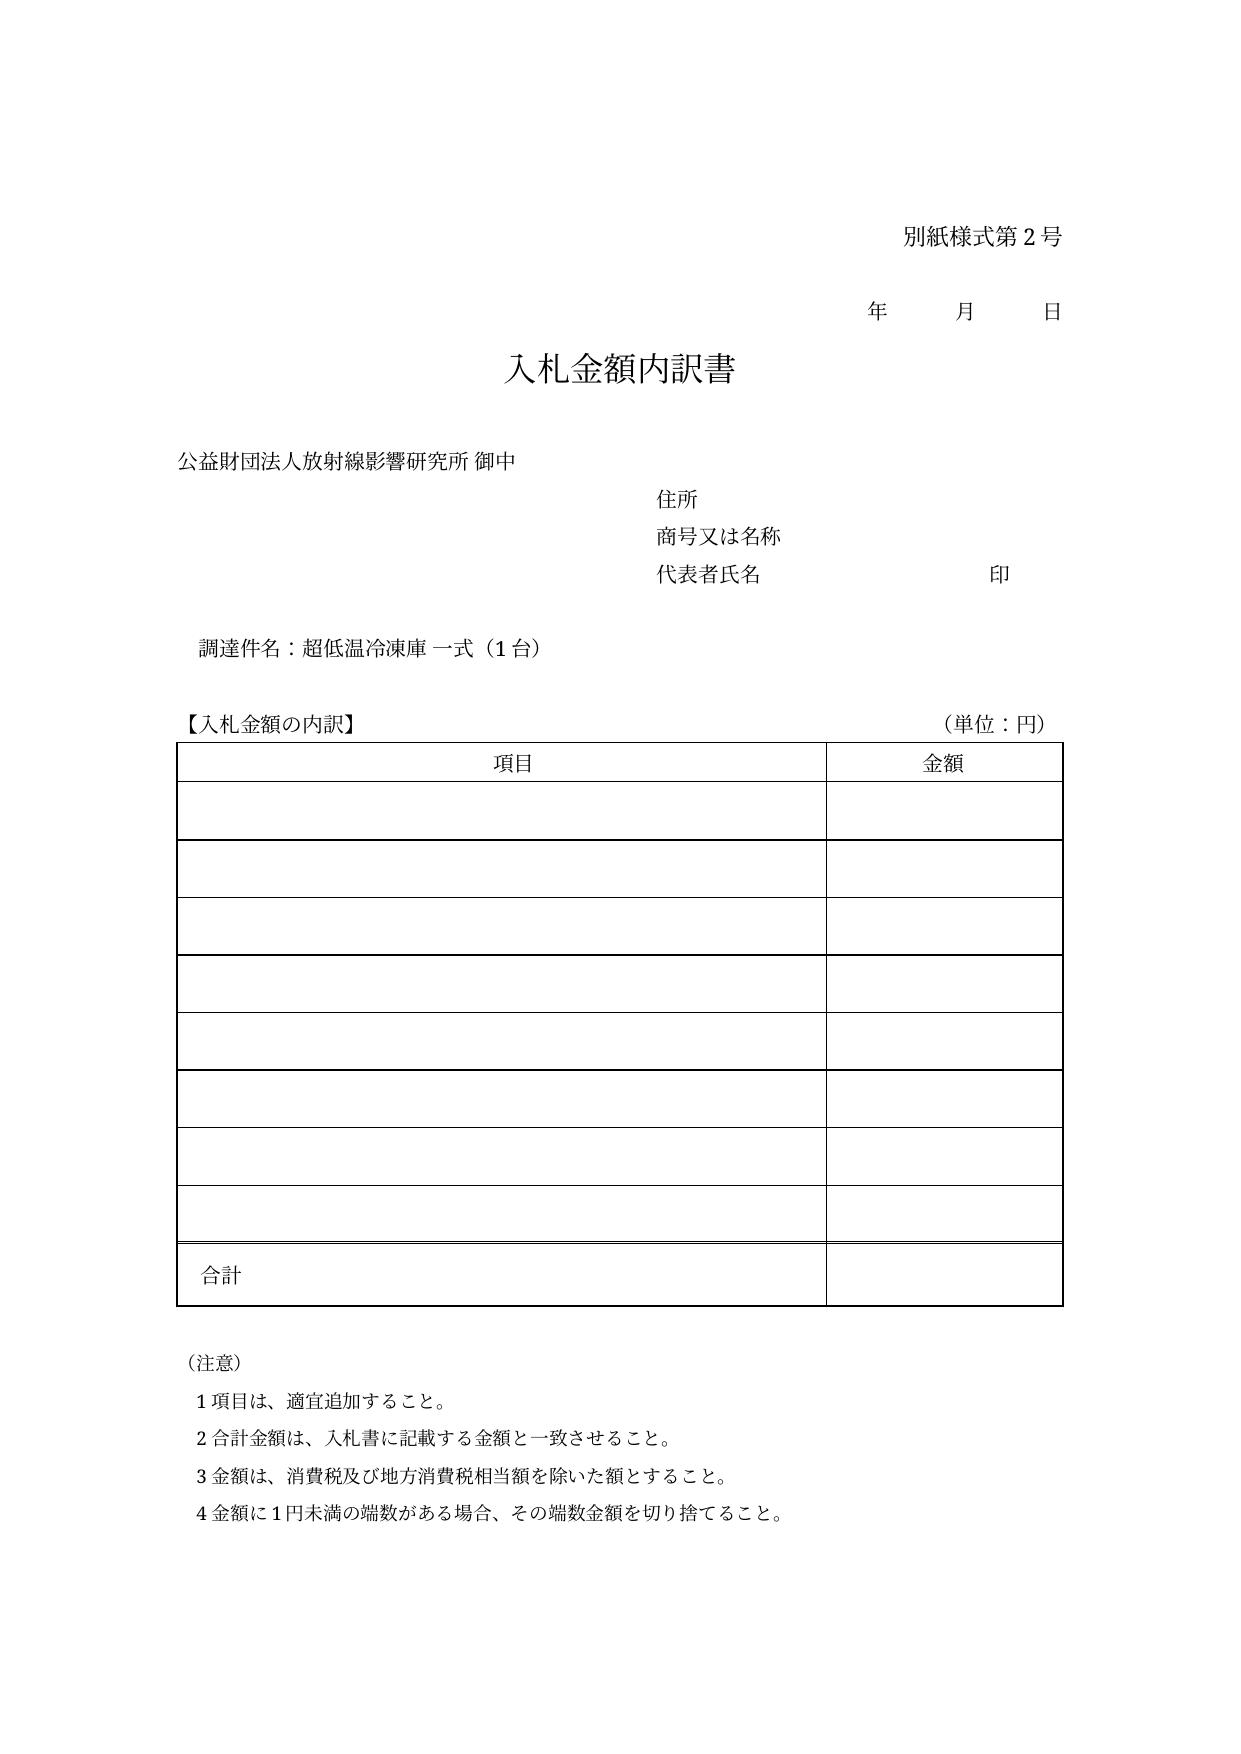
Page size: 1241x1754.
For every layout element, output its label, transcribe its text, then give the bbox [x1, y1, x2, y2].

table_cell [178, 956, 826, 1011]
table_header 項目 [178, 743, 826, 781]
text 商号又は名称 [177, 517, 1063, 554]
text 年 月 日 [177, 292, 1063, 329]
text 4 金額に1円未満の端数がある場合、その端数金額を切り捨てること。 [177, 1494, 1063, 1531]
table_cell [827, 1013, 1062, 1069]
text 代表者氏名 印 [177, 554, 1063, 592]
table_cell [827, 1186, 1062, 1241]
table_cell [178, 782, 826, 839]
table_cell [827, 782, 1062, 839]
table_cell [178, 898, 826, 954]
table_cell [178, 1128, 826, 1184]
text 2 合計金額は、入札書に記載する金額と一致させること。 [177, 1419, 1063, 1456]
text 入札金額内訳書 [177, 329, 1063, 404]
text （注意） [177, 1344, 1063, 1381]
table_cell [178, 1071, 826, 1126]
table_cell [827, 1071, 1062, 1126]
table_cell [178, 1013, 826, 1069]
text 1 項目は、適宜追加すること。 [177, 1381, 1063, 1419]
table_cell [827, 1128, 1062, 1184]
text 別紙様式第2号 [215, 217, 1063, 254]
table_header 金額 [827, 743, 1062, 781]
text 【入札金額の内訳】 （単位：円） [177, 704, 1063, 742]
text 公益財団法人放射線影響研究所 御中 [177, 442, 1063, 479]
text 3 金額は、消費税及び地方消費税相当額を除いた額とすること。 [177, 1456, 1063, 1494]
table_cell 合計 [178, 1244, 826, 1305]
table_cell [827, 898, 1062, 954]
text 調達件名：超低温冷凍庫 一式（1台） [177, 629, 893, 667]
table_cell [178, 1186, 826, 1241]
table_cell [827, 841, 1062, 896]
table_cell [827, 1244, 1062, 1305]
text 住所 [177, 479, 1063, 517]
table_cell [827, 956, 1062, 1011]
table_cell [178, 841, 826, 896]
